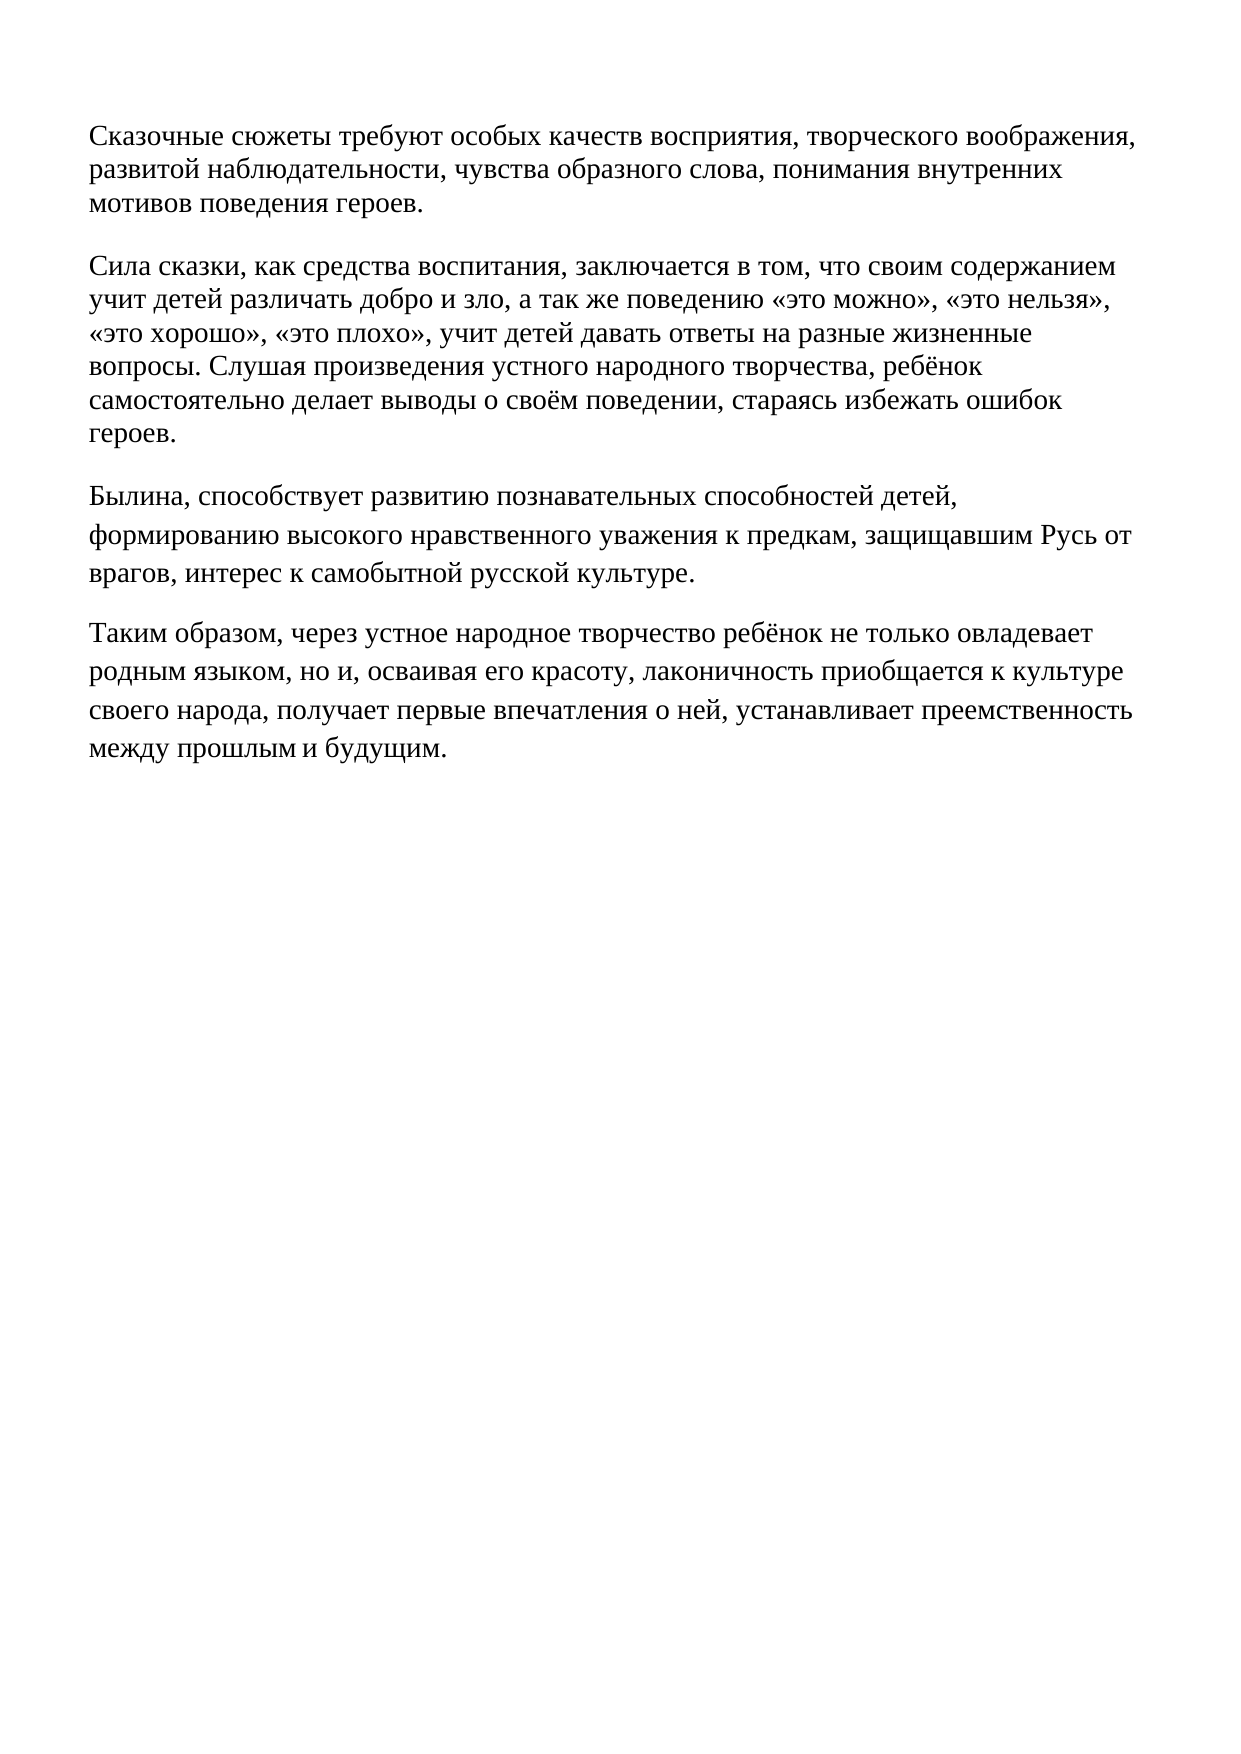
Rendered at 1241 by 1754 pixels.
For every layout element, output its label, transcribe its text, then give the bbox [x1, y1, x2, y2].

text Былина, способствует развитию познавательных способностей детей, формированию высокого нравственного уважения к предкам, защищавшим Русь от врагов, интерес к самобытной русской культуре. [88, 478, 1152, 589]
text Таким образом, через устное народное творчество ребёнок не только овладевает родным языком, но и, осваивая его красоту, лаконичность приобщается к культуре своего народа, получает первые впечатления о ней, устанавливает преемственность между прошлым и будущим. [88, 615, 1152, 764]
text Сказочные сюжеты требуют особых качеств восприятия, творческого воображения, развитой наблюдательности, чувства образного слова, понимания внутренних мотивов поведения героев. [88, 118, 1152, 219]
text Сила сказки, как средства воспитания, заключается в том, что своим содержанием учит детей различать добро и зло, а так же поведению «это можно», «это нельзя», «это хорошо», «это плохо», учит детей давать ответы на разные жизненные вопросы. Слушая произведения устного народного творчества, ребёнок самостоятельно делает выводы о своём поведении, стараясь избежать ошибок героев. [88, 248, 1152, 449]
